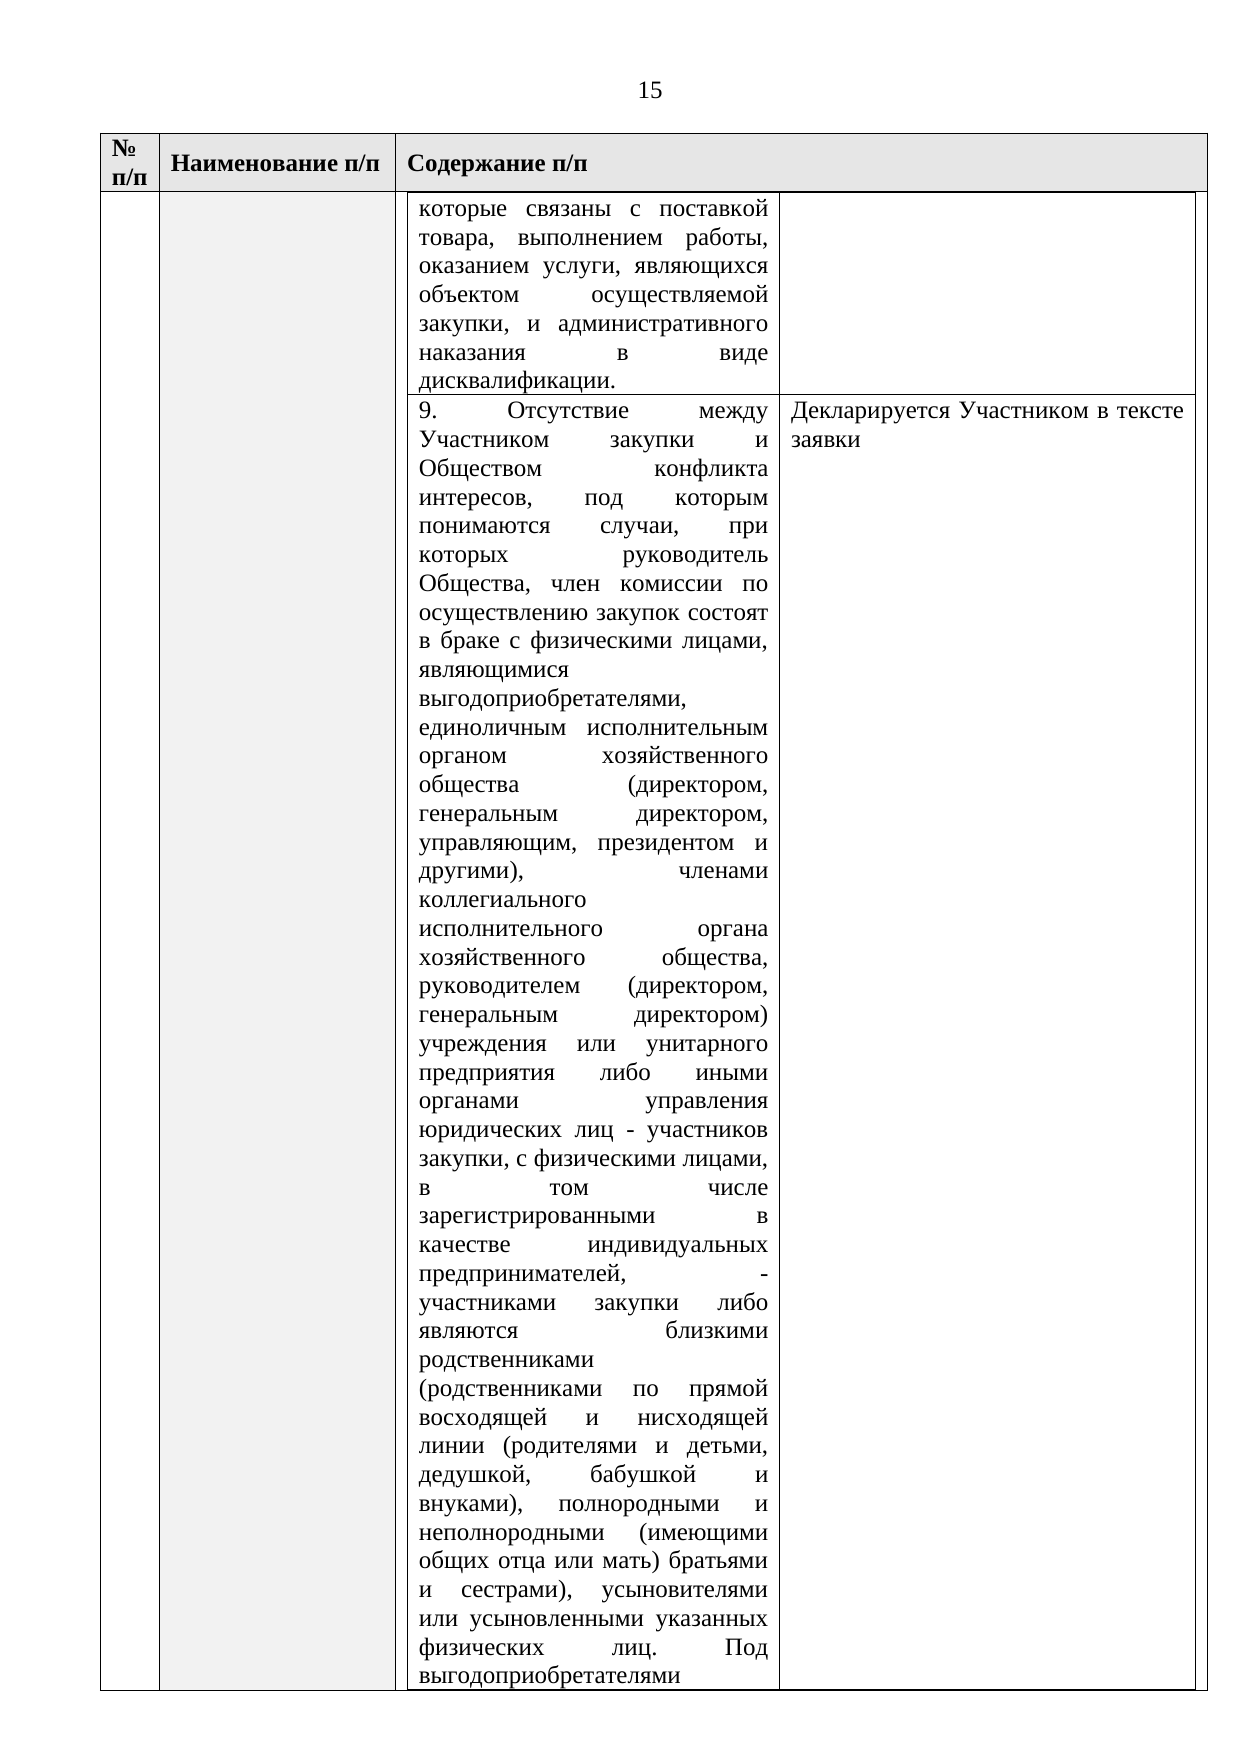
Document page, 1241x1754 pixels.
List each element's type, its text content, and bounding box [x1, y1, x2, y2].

table_header № п/п [101, 134, 159, 191]
table_header Наименование п/п [160, 134, 395, 191]
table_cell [1196, 192, 1207, 1690]
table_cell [396, 192, 407, 1690]
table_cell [408, 193, 779, 394]
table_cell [160, 192, 395, 1690]
table_cell [101, 192, 159, 1690]
table_header Содержание п/п [396, 134, 1207, 191]
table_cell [780, 193, 1195, 394]
